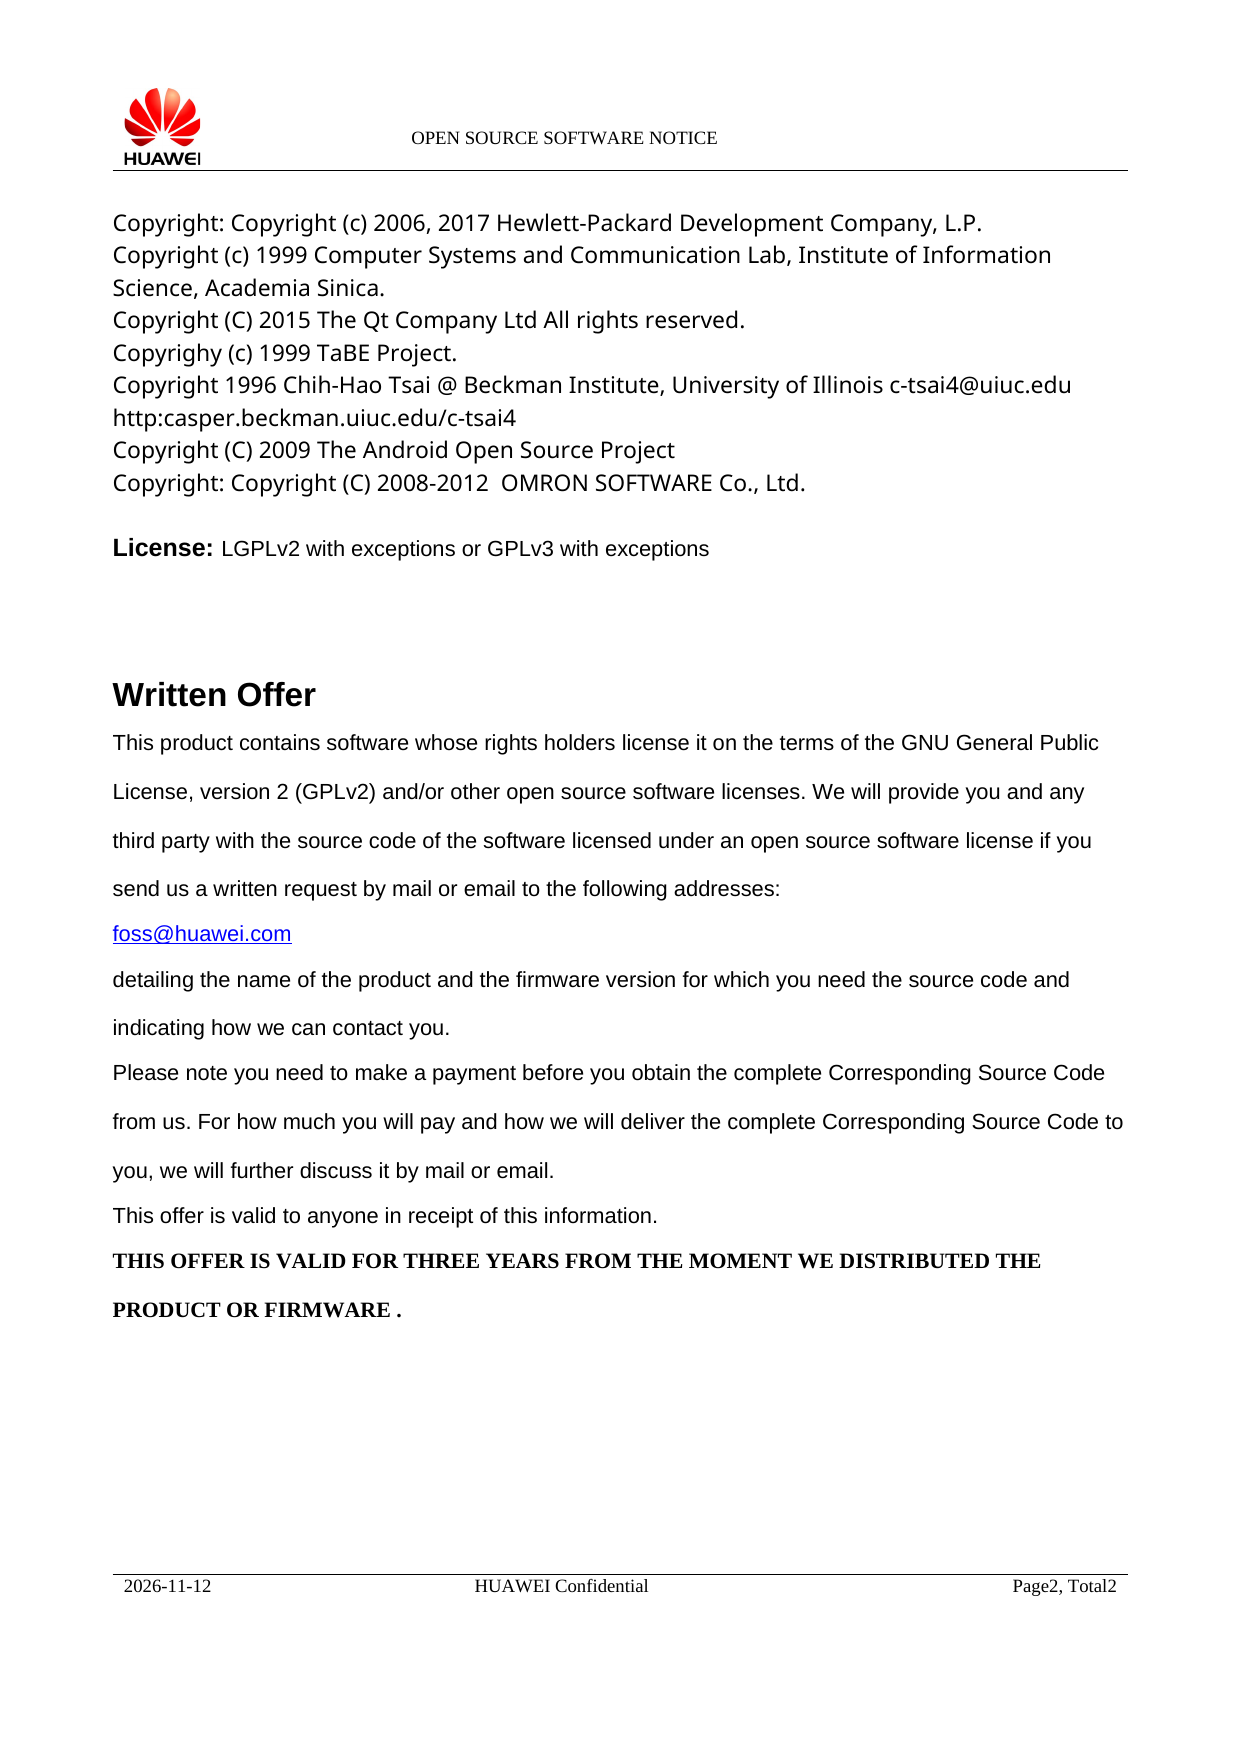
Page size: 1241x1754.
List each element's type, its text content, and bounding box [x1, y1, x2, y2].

text This offer is valid for three years from the moment we distributed the product or firmware . [112, 1244, 1128, 1326]
text foss@huawei.com [112, 918, 1128, 950]
picture [124, 88, 201, 165]
text Written Offer [112, 661, 1128, 726]
text detailing the name of the product and the firmware version for which you need the source code and indicating how we can contact you. [112, 963, 1128, 1044]
text This product contains software whose rights holders license it on the terms of the GNU General Public License, version 2 (GPLv2) and/or other open source software licenses. We will provide you and any third party with the source code of the software licensed under an open source software license if you send us a written request by mail or email to the following addresses: [112, 726, 1128, 905]
text Please note you need to make a payment before you obtain the complete Corresponding Source Code from us. For how much you will pay and how we will deliver the complete Corresponding Source Code to you, we will further discuss it by mail or email. [112, 1057, 1128, 1187]
text License: LGPLv2 with exceptions or GPLv3 with exceptions [112, 531, 1128, 564]
text This offer is valid to anyone in receipt of this information. [112, 1199, 1128, 1232]
